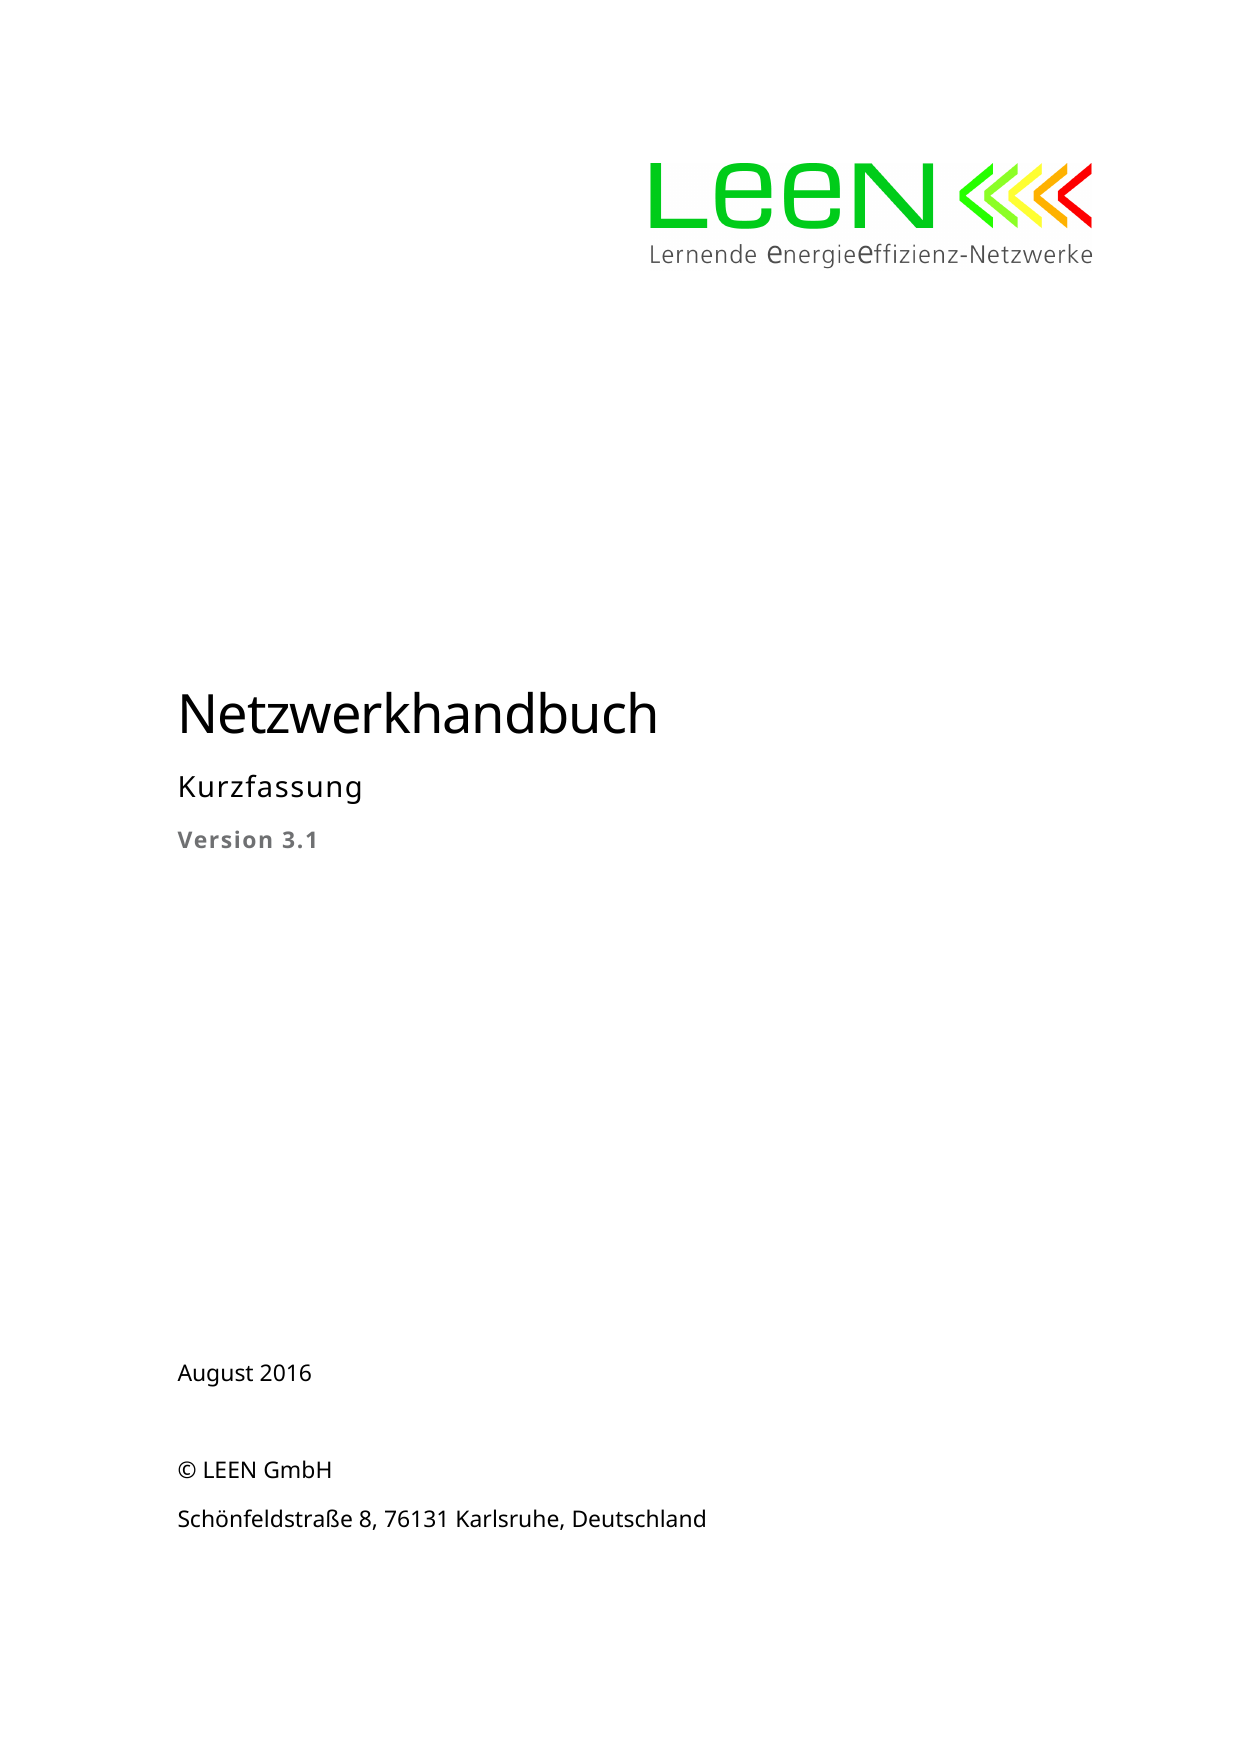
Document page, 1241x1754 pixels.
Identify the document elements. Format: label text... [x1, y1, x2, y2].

text © [177, 1454, 1092, 1485]
subtitle Version 3.1 [177, 824, 1092, 856]
text August 2016 [177, 1357, 1092, 1388]
subtitle Kurzfassung [177, 766, 1092, 806]
picture [649, 163, 1093, 271]
